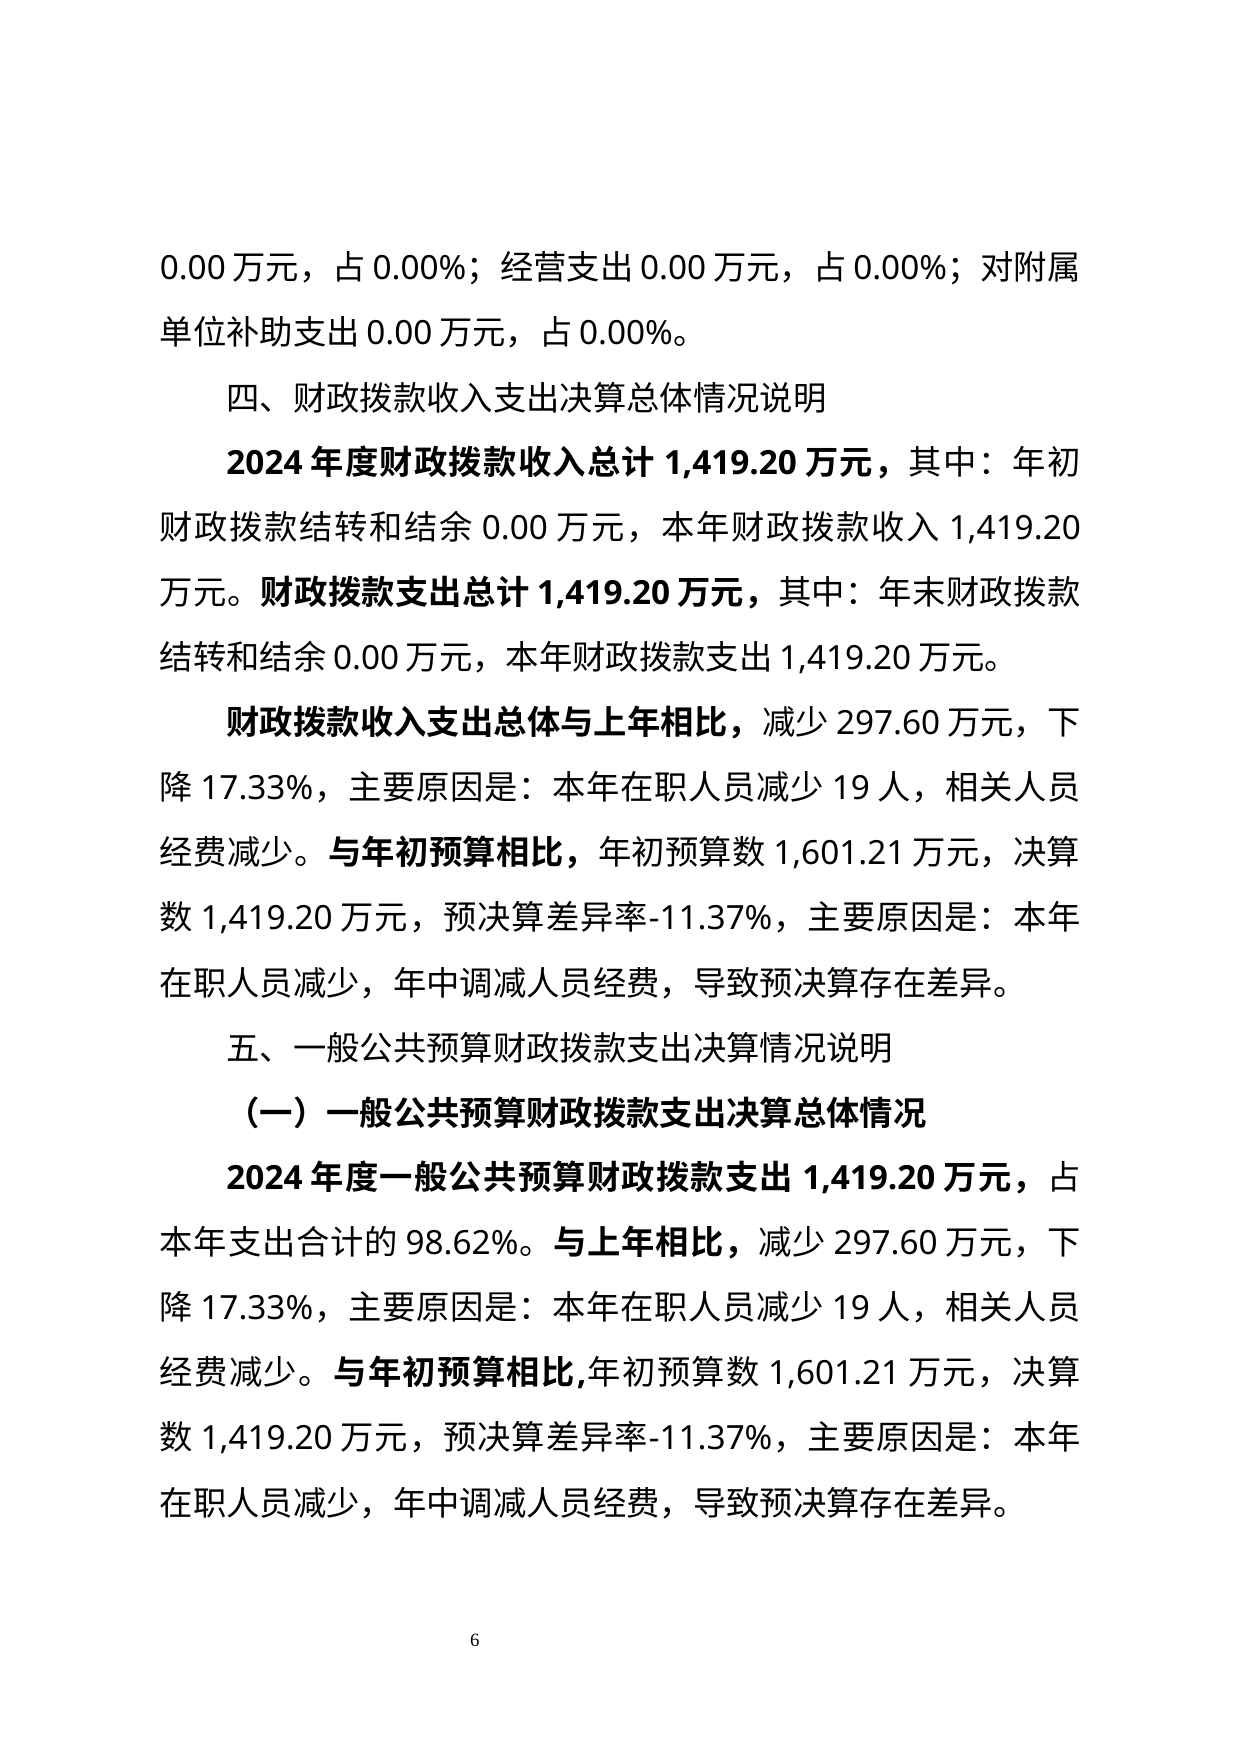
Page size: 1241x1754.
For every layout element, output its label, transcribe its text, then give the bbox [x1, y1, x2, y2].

text 财政拨款收入支出总体与上年相比，减少297.60万元，下降17.33%，主要原因是：本年在职人员减少19人，相关人员经费减少。与年初预算相比，年初预算数1,601.21万元，决算数1,419.20万元，预决算差异率-11.37%，主要原因是：本年在职人员减少，年中调减人员经费，导致预决算存在差异。 [159, 688, 1081, 1013]
text 四、财政拨款收入支出决算总体情况说明 [159, 363, 1081, 428]
text （一）一般公共预算财政拨款支出决算总体情况 [159, 1078, 1081, 1143]
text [159, 233, 1081, 363]
text 2024年度一般公共预算财政拨款支出1,419.20万元，占本年支出合计的98.62%。与上年相比，减少297.60万元，下降17.33%，主要原因是：本年在职人员减少19人，相关人员经费减少。与年初预算相比,年初预算数1,601.21万元，决算数1,419.20万元，预决算差异率-11.37%，主要原因是：本年在职人员减少，年中调减人员经费，导致预决算存在差异。 [159, 1143, 1081, 1533]
text 2024年度财政拨款收入总计1,419.20万元，其中：年初财政拨款结转和结余0.00万元，本年财政拨款收入1,419.20万元。财政拨款支出总计1,419.20万元，其中：年末财政拨款结转和结余0.00万元，本年财政拨款支出1,419.20万元。 [159, 428, 1081, 688]
text 五、一般公共预算财政拨款支出决算情况说明 [159, 1013, 1081, 1078]
